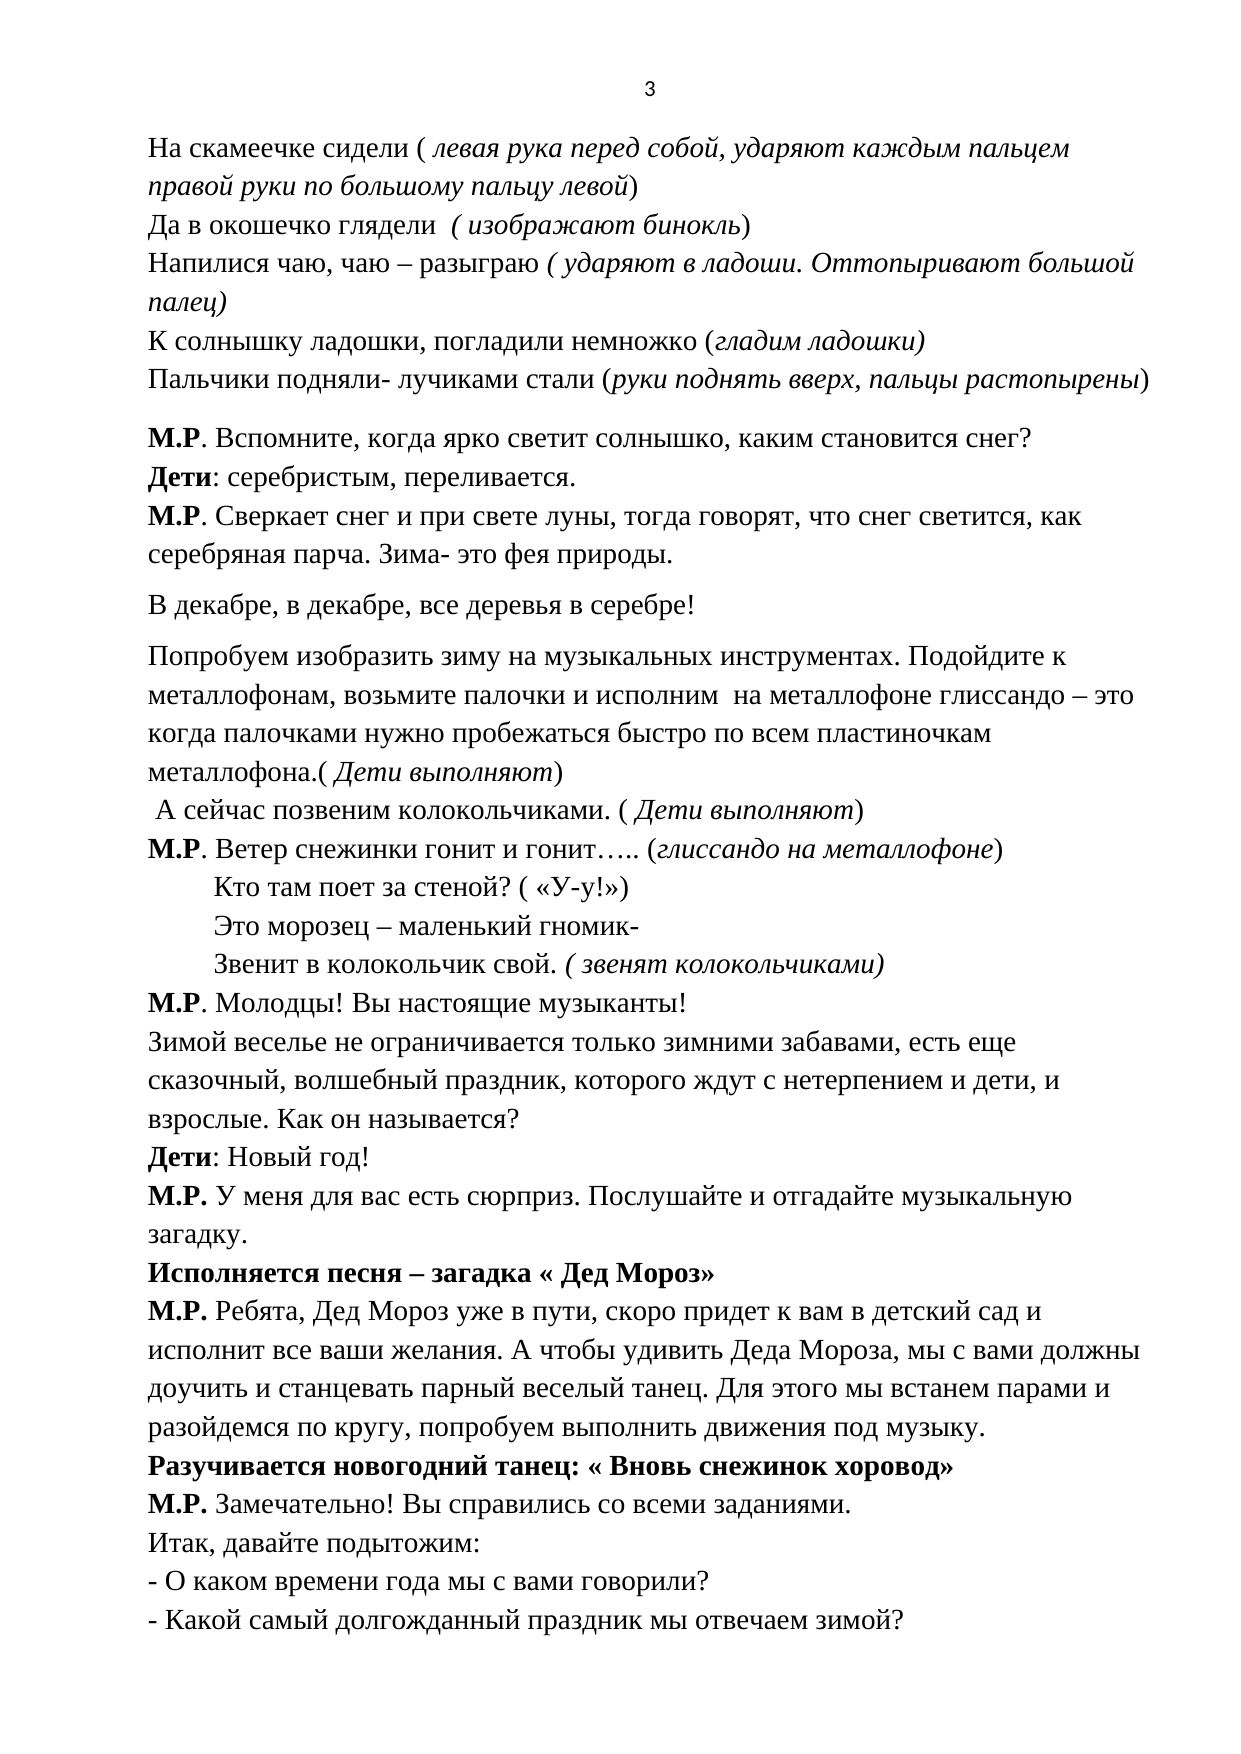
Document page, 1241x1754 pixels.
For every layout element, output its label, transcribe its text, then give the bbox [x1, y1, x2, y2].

text А сейчас позвеним колокольчиками. ( Дети выполняют) [148, 792, 1152, 826]
text Дети: Новый год! [148, 1139, 1152, 1173]
text М.Р. Ветер снежинки гонит и гонит….. (глиссандо на металлофоне) [148, 831, 1152, 864]
text М.Р. Замечательно! Вы справились со всеми заданиями. [148, 1486, 1152, 1520]
text На скамеечке сидели ( левая рука перед собой, ударяют каждым пальцем правой руки по большому пальцу левой) [148, 130, 1152, 202]
text Разучивается новогодний танец: « Вновь снежинок хоровод» [148, 1448, 1152, 1481]
text Зимой веселье не ограничивается только зимними забавами, есть еще сказочный, волшебный праздник, которого ждут с нетерпением и дети, и взрослые. Как он называется? [148, 1024, 1152, 1134]
text М.Р. Ребята, Дед Мороз уже в пути, скоро придет к вам в детский сад и исполнит все ваши желания. А чтобы удивить Деда Мороза, мы с вами должны доучить и станцевать парный веселый танец. Для этого мы встанем парами и разойдемся по кругу, попробуем выполнить движения под музыку. [148, 1293, 1152, 1443]
text К солнышку ладошки, погладили немножко (гладим ладошки) [148, 323, 1152, 356]
text - О каком времени года мы с вами говорили? [148, 1563, 1152, 1597]
text Попробуем изобразить зиму на музыкальных инструментах. Подойдите к металлофонам, возьмите палочки и исполним на металлофоне глиссандо – это когда палочками нужно пробежаться быстро по всем пластиночкам металлофона.( Дети выполняют) [148, 638, 1152, 787]
text Да в окошечко глядели ( изображают бинокль) [148, 207, 1152, 241]
text Исполняется песня – загадка « Дед Мороз» [148, 1255, 1152, 1288]
text М.Р. Вспомните, когда ярко светит солнышко, каким становится снег? [148, 421, 1152, 454]
text Кто там поет за стеной? ( «У-у!») [148, 869, 1152, 903]
text Напилися чаю, чаю – разыграю ( ударяют в ладоши. Оттопыривают большой палец) [148, 246, 1152, 318]
text В декабре, в декабре, все деревья в серебре! [148, 587, 1152, 621]
text - Какой самый долгожданный праздник мы отвечаем зимой? [148, 1602, 1152, 1635]
text М.Р. У меня для вас есть сюрприз. Послушайте и отгадайте музыкальную загадку. [148, 1178, 1152, 1250]
text Это морозец – маленький гномик- [148, 908, 1152, 942]
text М.Р. Молодцы! Вы настоящие музыканты! [148, 985, 1152, 1019]
text М.Р. Сверкает снег и при свете луны, тогда говорят, что снег светится, как серебряная парча. Зима- это фея природы. [148, 498, 1152, 570]
text Итак, давайте подытожим: [148, 1525, 1152, 1558]
text Пальчики подняли- лучиками стали (руки поднять вверх, пальцы растопырены) [148, 361, 1152, 395]
text Дети: серебристым, переливается. [148, 459, 1152, 493]
text Звенит в колокольчик свой. ( звенят колокольчиками) [148, 947, 1152, 980]
